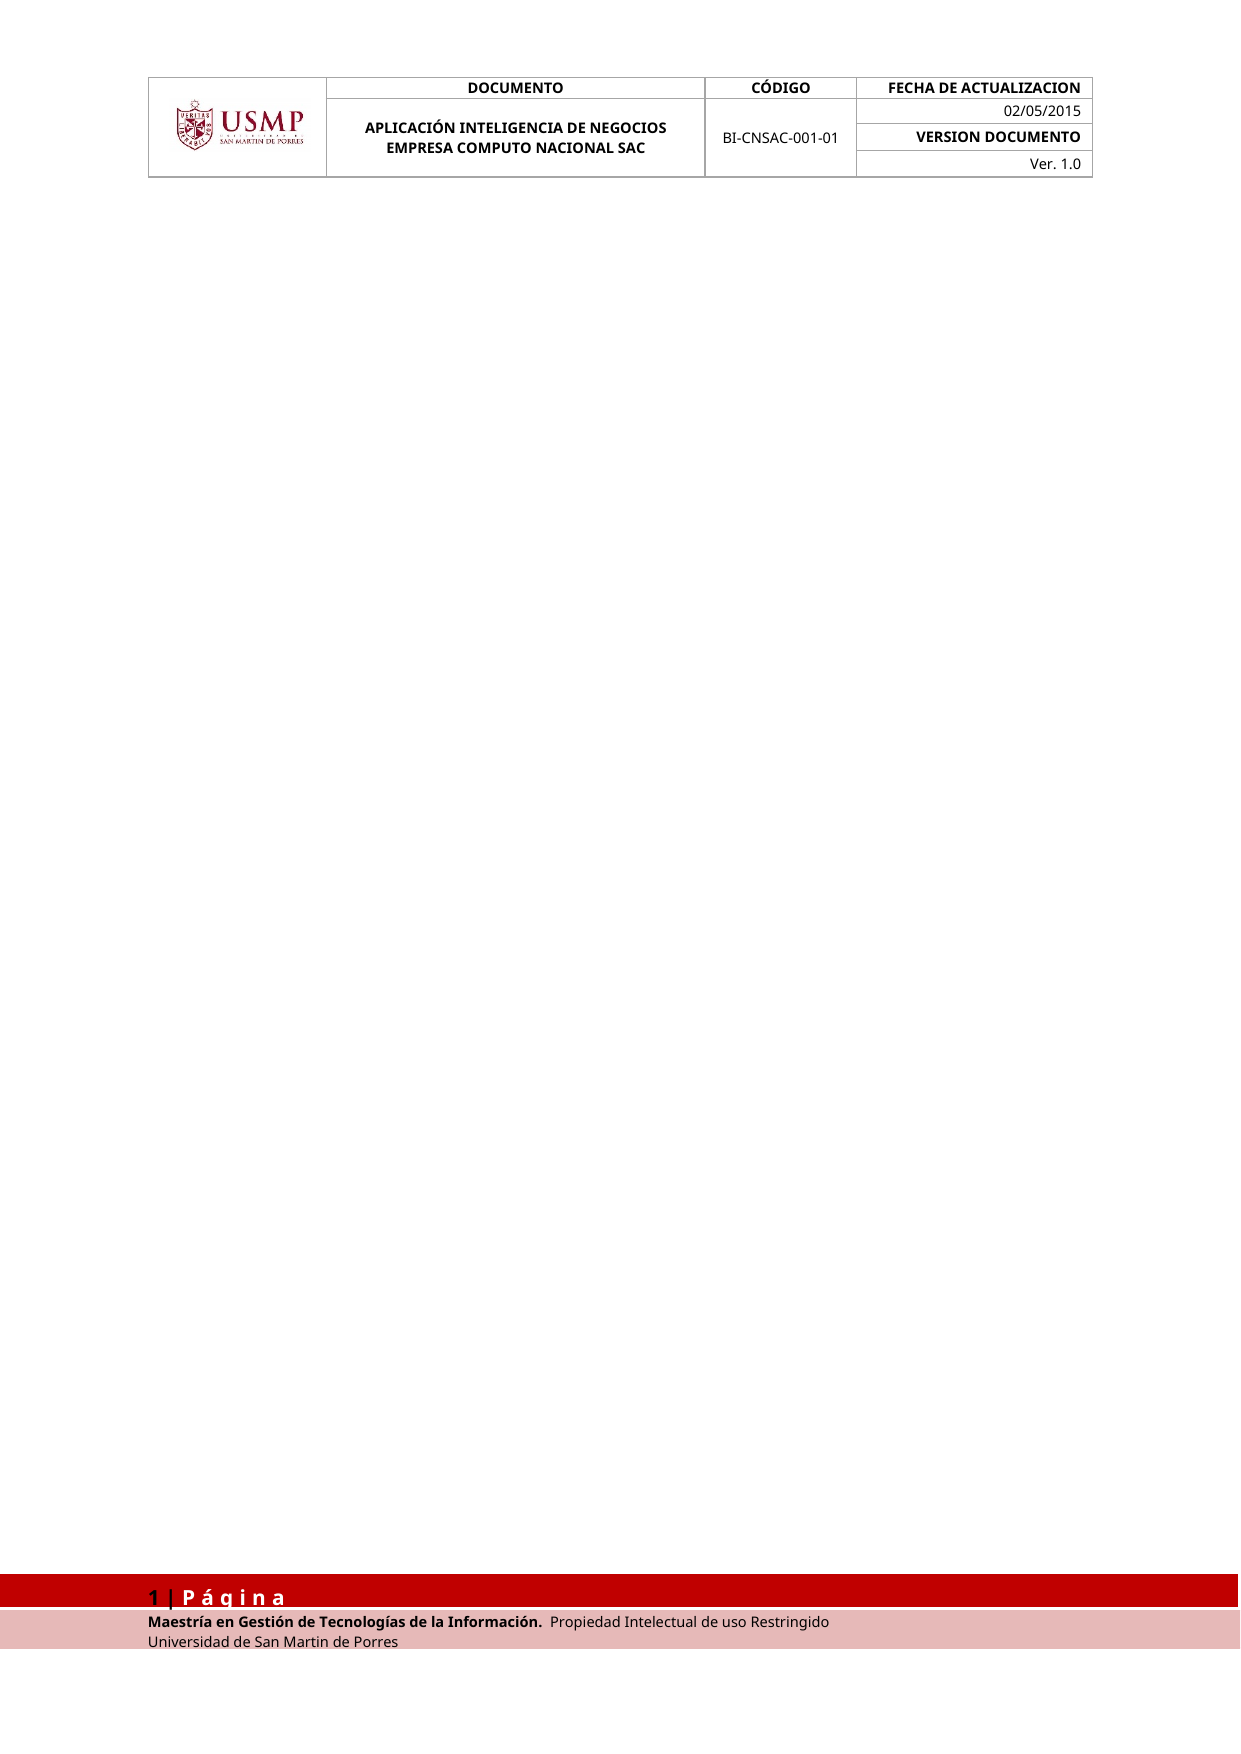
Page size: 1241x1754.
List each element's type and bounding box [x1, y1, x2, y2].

picture [169, 98, 312, 152]
